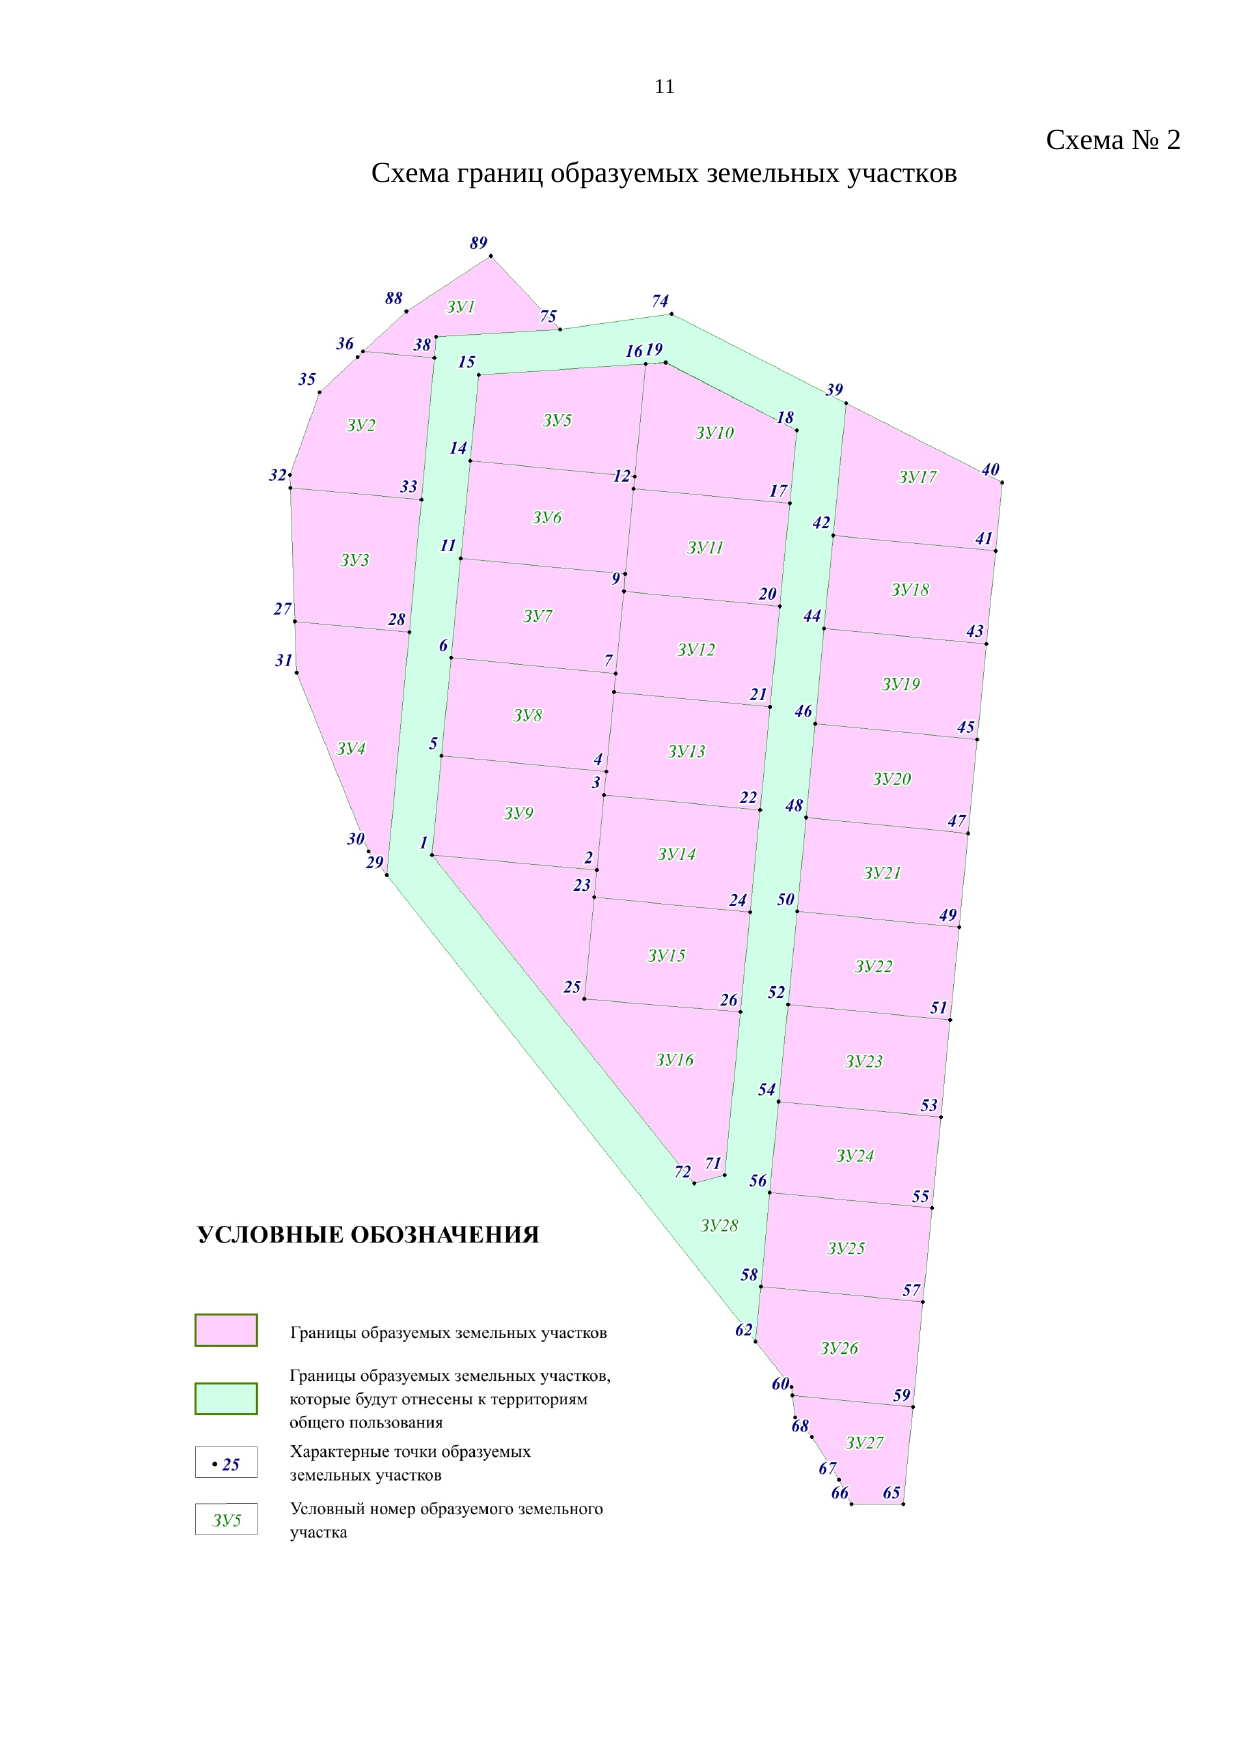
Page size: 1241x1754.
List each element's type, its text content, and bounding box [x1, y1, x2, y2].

picture [147, 222, 1183, 1593]
text Схема № 2 [148, 122, 1181, 156]
text Схема границ образуемых земельных участков [148, 156, 1181, 189]
